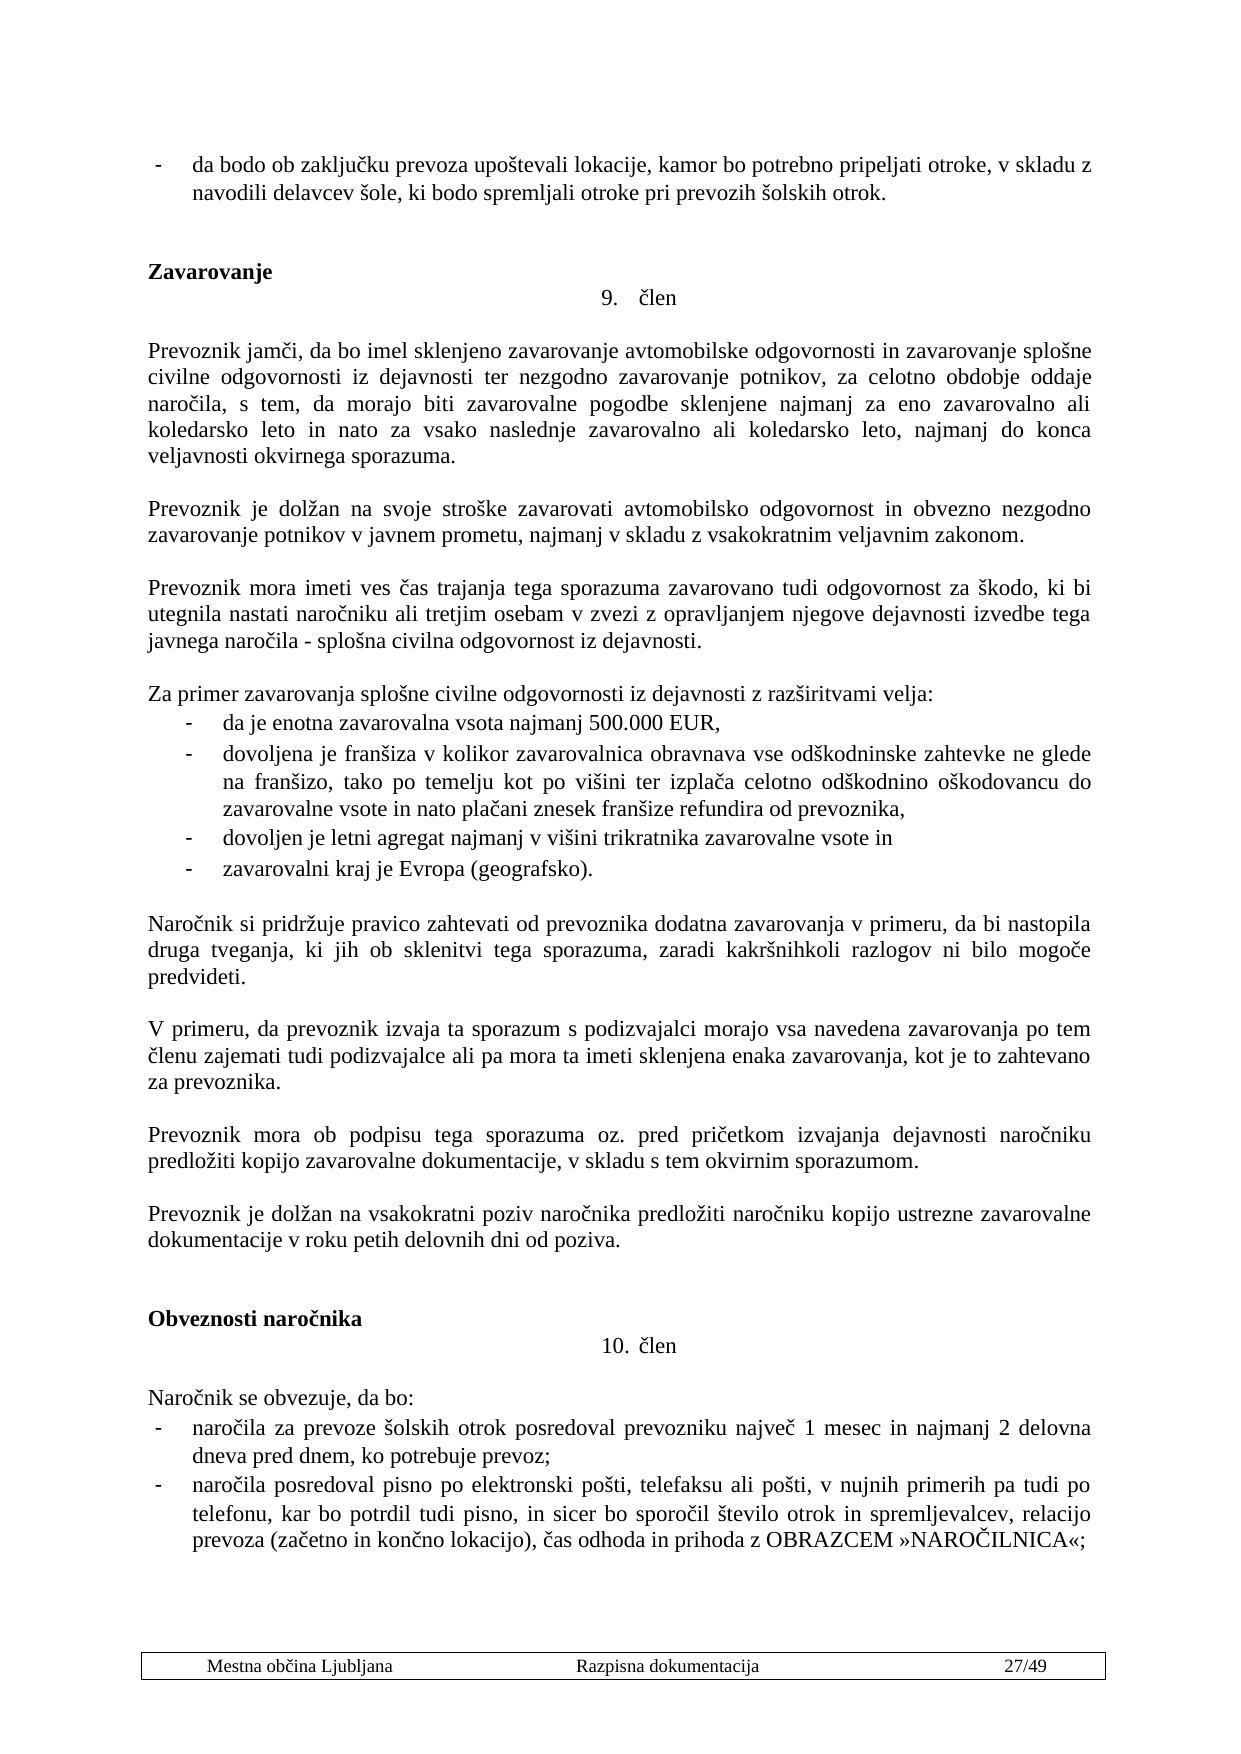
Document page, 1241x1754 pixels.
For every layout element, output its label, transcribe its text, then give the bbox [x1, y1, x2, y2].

list člen [185, 284, 1093, 311]
text Prevoznik mora ob podpisu tega sporazuma oz. pred pričetkom izvajanja dejavnosti naročniku predložiti kopijo zavarovalne dokumentacije, v skladu s tem okvirnim sporazumom. [148, 1121, 1093, 1173]
text V primeru, da prevoznik izvaja ta sporazum s podizvajalci morajo vsa navedena zavarovanja po tem členu zajemati tudi podizvajalce ali pa mora ta imeti sklenjena enaka zavarovanja, kot je to zahtevano za prevoznika. [148, 1015, 1093, 1094]
list Obveznosti naročnika [148, 1305, 1093, 1332]
list člen [185, 1332, 1093, 1358]
text Za primer zavarovanja splošne civilne odgovornosti iz dejavnosti z razširitvami velja: [148, 679, 1093, 706]
list da bodo ob zaključku prevoza upoštevali lokacije, kamor bo potrebno pripeljati otroke, v skladu z navodili delavcev šole, ki bodo spremljali otroke pri prevozih šolskih otrok. [154, 148, 1093, 205]
text Prevoznik jamči, da bo imel sklenjeno zavarovanje avtomobilske odgovornosti in zavarovanje splošne civilne odgovornosti iz dejavnosti ter nezgodno zavarovanje potnikov, za celotno obdobje oddaje naročila, s tem, da morajo biti zavarovalne pogodbe sklenjene najmanj za eno zavarovalno ali koledarsko leto in nato za vsako naslednje zavarovalno ali koledarsko leto, najmanj do konca veljavnosti okvirnega sporazuma. [148, 337, 1093, 469]
list dovoljen je letni agregat najmanj v višini trikratnika zavarovalne vsote in [185, 821, 1093, 852]
list dovoljena je franšiza v kolikor zavarovalnica obravnava vse odškodninske zahtevke ne glede na franšizo, tako po temelju kot po višini ter izplača celotno odškodnino oškodovancu do zavarovalne vsote in nato plačani znesek franšize refundira od prevoznika, [185, 737, 1093, 821]
text Naročnik si pridržuje pravico zahtevati od prevoznika dodatna zavarovanja v primeru, da bi nastopila druga tveganja, ki jih ob sklenitvi tega sporazuma, zaradi kakršnihkoli razlogov ni bilo mogoče predvideti. [148, 910, 1093, 989]
list naročila za prevoze šolskih otrok posredoval prevozniku največ 1 mesec in najmanj 2 delovna dneva pred dnem, ko potrebuje prevoz; [154, 1411, 1093, 1468]
text Zavarovanje [148, 258, 1093, 284]
list naročila posredoval pisno po elektronski pošti, telefaksu ali pošti, v nujnih primerih pa tudi po telefonu, kar bo potrdil tudi pisno, in sicer bo sporočil število otrok in spremljevalcev, relacijo prevoza (začetno in končno lokacijo), čas odhoda in prihoda z OBRAZCEM »NAROČILNICA«; [154, 1468, 1093, 1552]
list da je enotna zavarovalna vsota najmanj 500.000 EUR, [185, 706, 1093, 737]
list zavarovalni kraj je Evropa (geografsko). [185, 852, 1093, 884]
text Prevoznik je dolžan na vsakokratni poziv naročnika predložiti naročniku kopijo ustrezne zavarovalne dokumentacije v roku petih delovnih dni od poziva. [148, 1200, 1093, 1253]
text Prevoznik je dolžan na svoje stroške zavarovati avtomobilsko odgovornost in obvezno nezgodno zavarovanje potnikov v javnem prometu, najmanj v skladu z vsakokratnim veljavnim zakonom. [148, 495, 1093, 548]
text Prevoznik mora imeti ves čas trajanja tega sporazuma zavarovano tudi odgovornost za škodo, ki bi utegnila nastati naročniku ali tretjim osebam v zvezi z opravljanjem njegove dejavnosti izvedbe tega javnega naročila - splošna civilna odgovornost iz dejavnosti. [148, 574, 1093, 653]
list Naročnik se obvezuje, da bo: [148, 1384, 1093, 1411]
